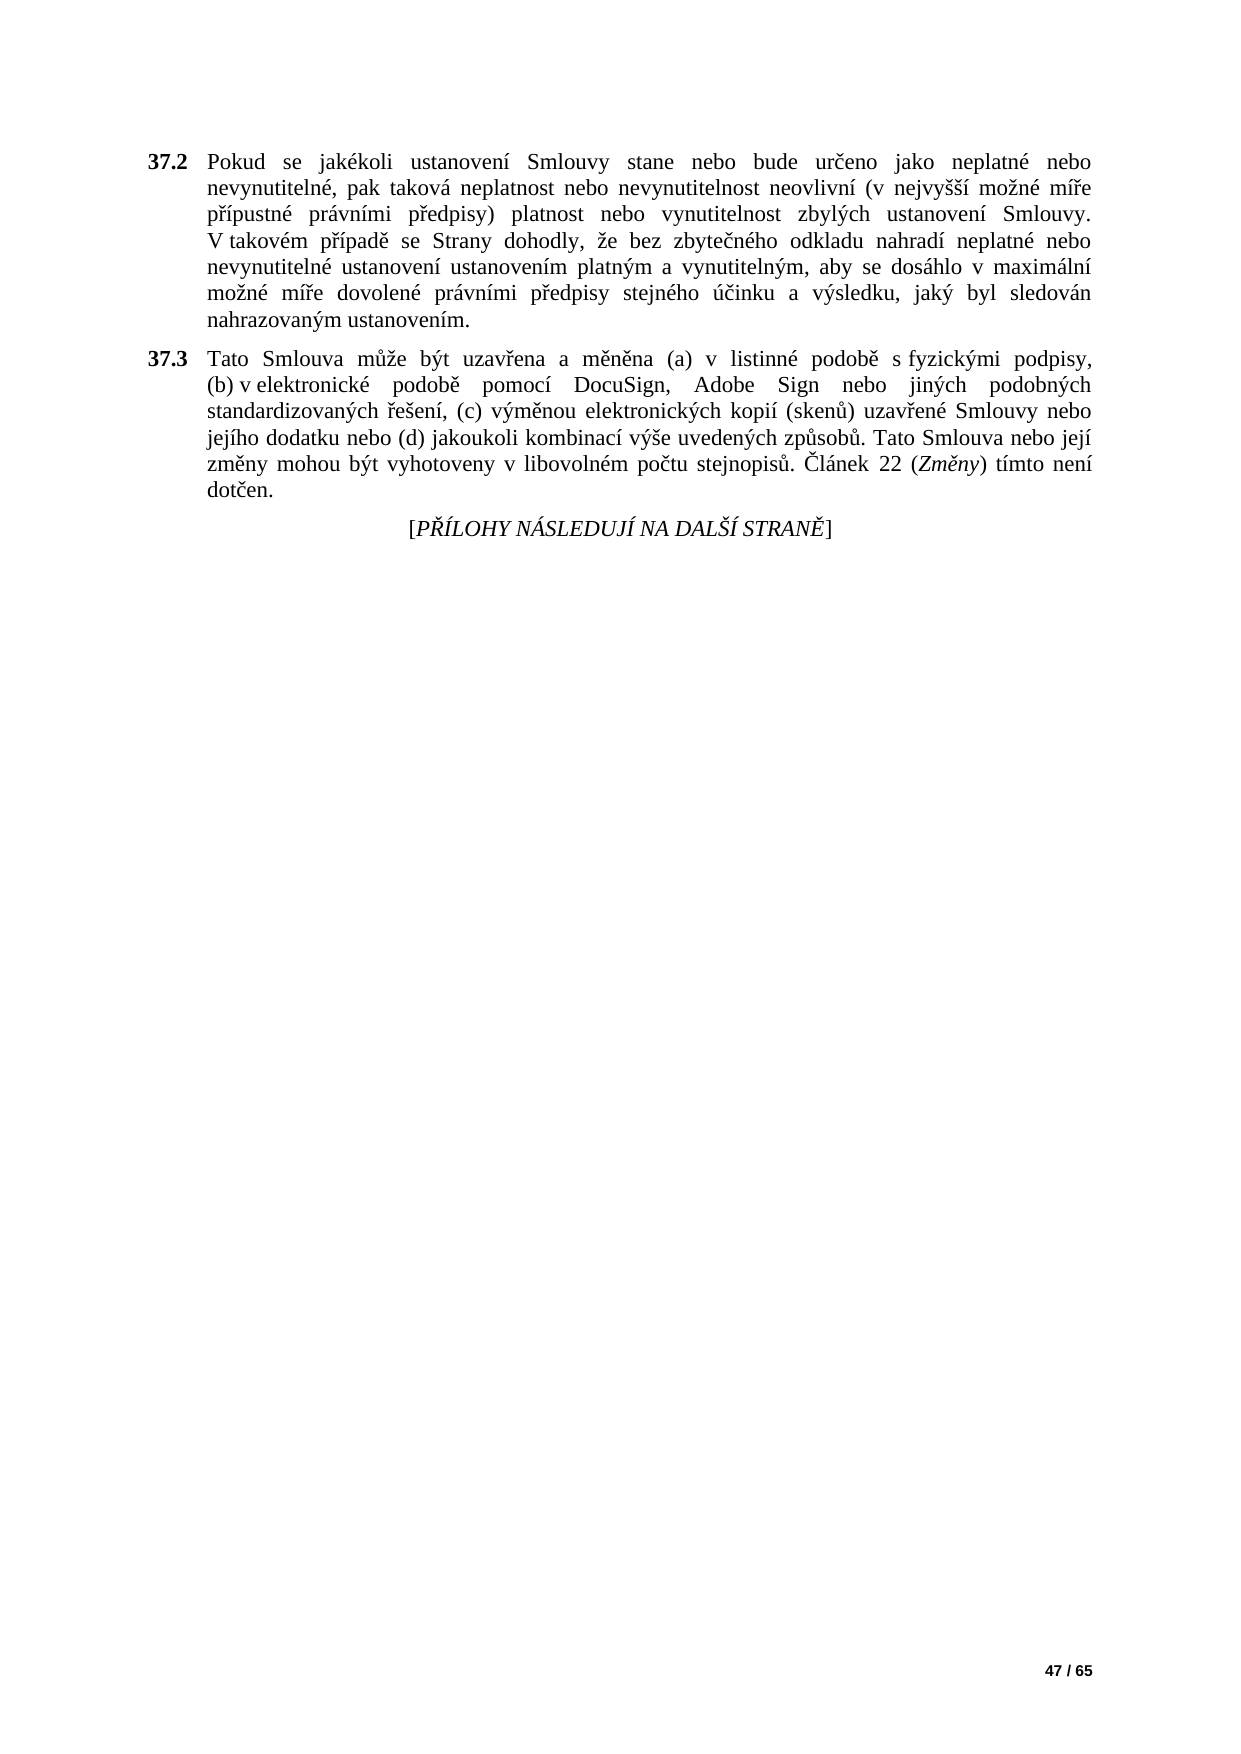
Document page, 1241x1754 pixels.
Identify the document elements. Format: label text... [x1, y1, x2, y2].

text Pokud se jakékoli ustanovení Smlouvy stane nebo bude určeno jako neplatné nebo nevynutitelné, pak taková neplatnost nebo nevynutitelnost neovlivní (v nejvyšší možné míře přípustné právními předpisy) platnost nebo vynutitelnost zbylých ustanovení Smlouvy. V takovém případě se Strany dohodly, že bez zbytečného odkladu nahradí neplatné nebo nevynutitelné ustanovení ustanovením platným a vynutitelným, aby se dosáhlo v maximální možné míře dovolené právními předpisy stejného účinku a výsledku, jaký byl sledován nahrazovaným ustanovením. [148, 148, 1092, 332]
text Tato Smlouva může být uzavřena a měněna (a) v listinné podobě s fyzickými podpisy, (b) v elektronické podobě pomocí DocuSign, Adobe Sign nebo jiných podobných standardizovaných řešení, (c) výměnou elektronických kopií (skenů) uzavřené Smlouvy nebo jejího dodatku nebo (d) jakoukoli kombinací výše uvedených způsobů. Tato Smlouva nebo její změny mohou být vyhotoveny v libovolném počtu stejnopisů. Článek 22 (Změny) tímto není dotčen. [148, 345, 1092, 503]
text [PŘÍLOHY NÁSLEDUJÍ NA DALŠÍ STRANĚ] [148, 515, 1092, 542]
